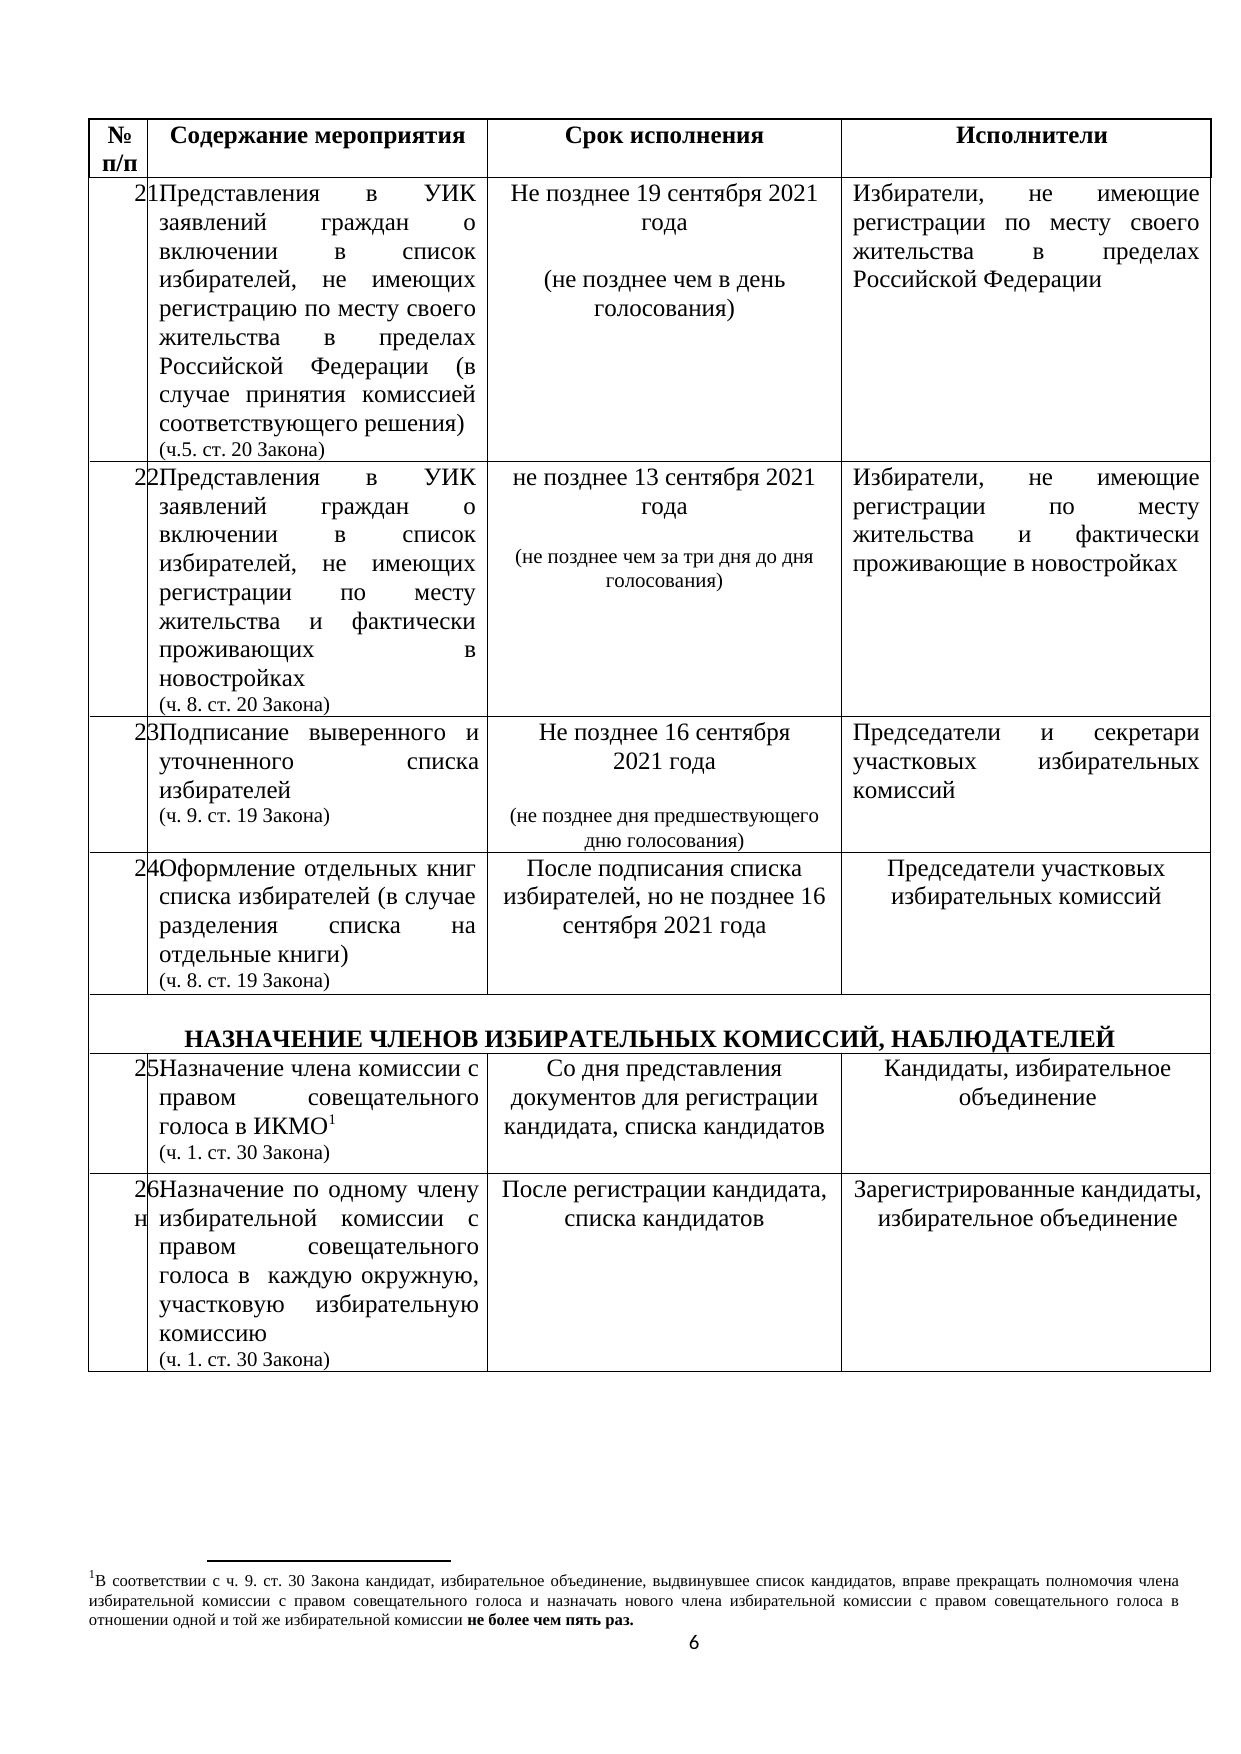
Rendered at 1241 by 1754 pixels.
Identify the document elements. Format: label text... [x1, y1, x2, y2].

table_cell Зарегистрированные кандидаты, избирательное объединение [842, 1174, 1210, 1371]
table_cell Председатели и секретари участковых избирательных комиссий [842, 717, 1210, 852]
table_cell Представления в УИК заявлений граждан о включении в список избирателей, не имеющих регистрации по месту жительства и фактически проживающих в новостройках (ч. 8. ст. 20 Закона) [148, 462, 487, 716]
table_cell Не позднее 19 сентября 2021 года (не позднее чем в день голосования) [488, 178, 841, 461]
table_cell Назначение члена комиссии с правом совещательного голоса в ИКМО (ч. 1. ст. 30 Закона) [148, 1054, 487, 1173]
table_cell После регистрации кандидата, списка кандидатов [488, 1174, 841, 1371]
table_cell Кандидаты, избирательное объединение [842, 1054, 1210, 1173]
table_cell Представления в УИК заявлений граждан о включении в список избирателей, не имеющих регистрацию по месту своего жительства в пределах Российской Федерации (в случае принятия комиссией соответствующего решения) (ч.5. ст. 20 Закона) [148, 178, 487, 461]
table_cell Председатели участковых избирательных комиссий [842, 853, 1210, 994]
table_cell Оформление отдельных книг списка избирателей (в случае разделения списка на отдельные книги) (ч. 8. ст. 19 Закона) [148, 853, 487, 994]
table_cell [89, 178, 147, 461]
table_cell Со дня представления документов для регистрации кандидата, списка кандидатов [488, 1054, 841, 1173]
table_cell Не позднее 16 сентября 2021 года (не позднее дня предшествующего дню голосования) [488, 717, 841, 852]
table_header Содержание мероприятия [148, 120, 487, 177]
table_cell НАЗНАЧЕНИЕ ЧЛЕНОВ ИЗБИРАТЕЛЬНЫХ КОМИССИЙ, НАБЛЮДАТЕЛЕЙ [89, 995, 1210, 1052]
table_cell Избиратели, не имеющие регистрации по месту своего жительства в пределах Российской Федерации [842, 178, 1210, 461]
table_cell Подписание выверенного и уточненного списка избирателей (ч. 9. ст. 19 Закона) [148, 717, 487, 852]
table_cell н [89, 1174, 147, 1371]
table_cell [89, 717, 147, 852]
table_cell [89, 853, 147, 994]
table_cell не позднее 13 сентября 2021 года (не позднее чем за три дня до дня голосования) [488, 462, 841, 716]
table_header № п/п [90, 120, 147, 177]
table_header Исполнители [842, 120, 1210, 177]
table_cell [89, 462, 147, 716]
table_cell [89, 1054, 147, 1173]
table_cell После подписания списка избирателей, но не позднее 16 сентября 2021 года [488, 853, 841, 994]
table_cell Избиратели, не имеющие регистрации по месту жительства и фактически проживающие в новостройках [842, 462, 1210, 716]
table_cell Назначение по одному члену избирательной комиссии с правом совещательного голоса в каждую окружную, участковую избирательную комиссию (ч. 1. ст. 30 Закона) [148, 1174, 487, 1371]
table_header Срок исполнения [488, 120, 841, 177]
